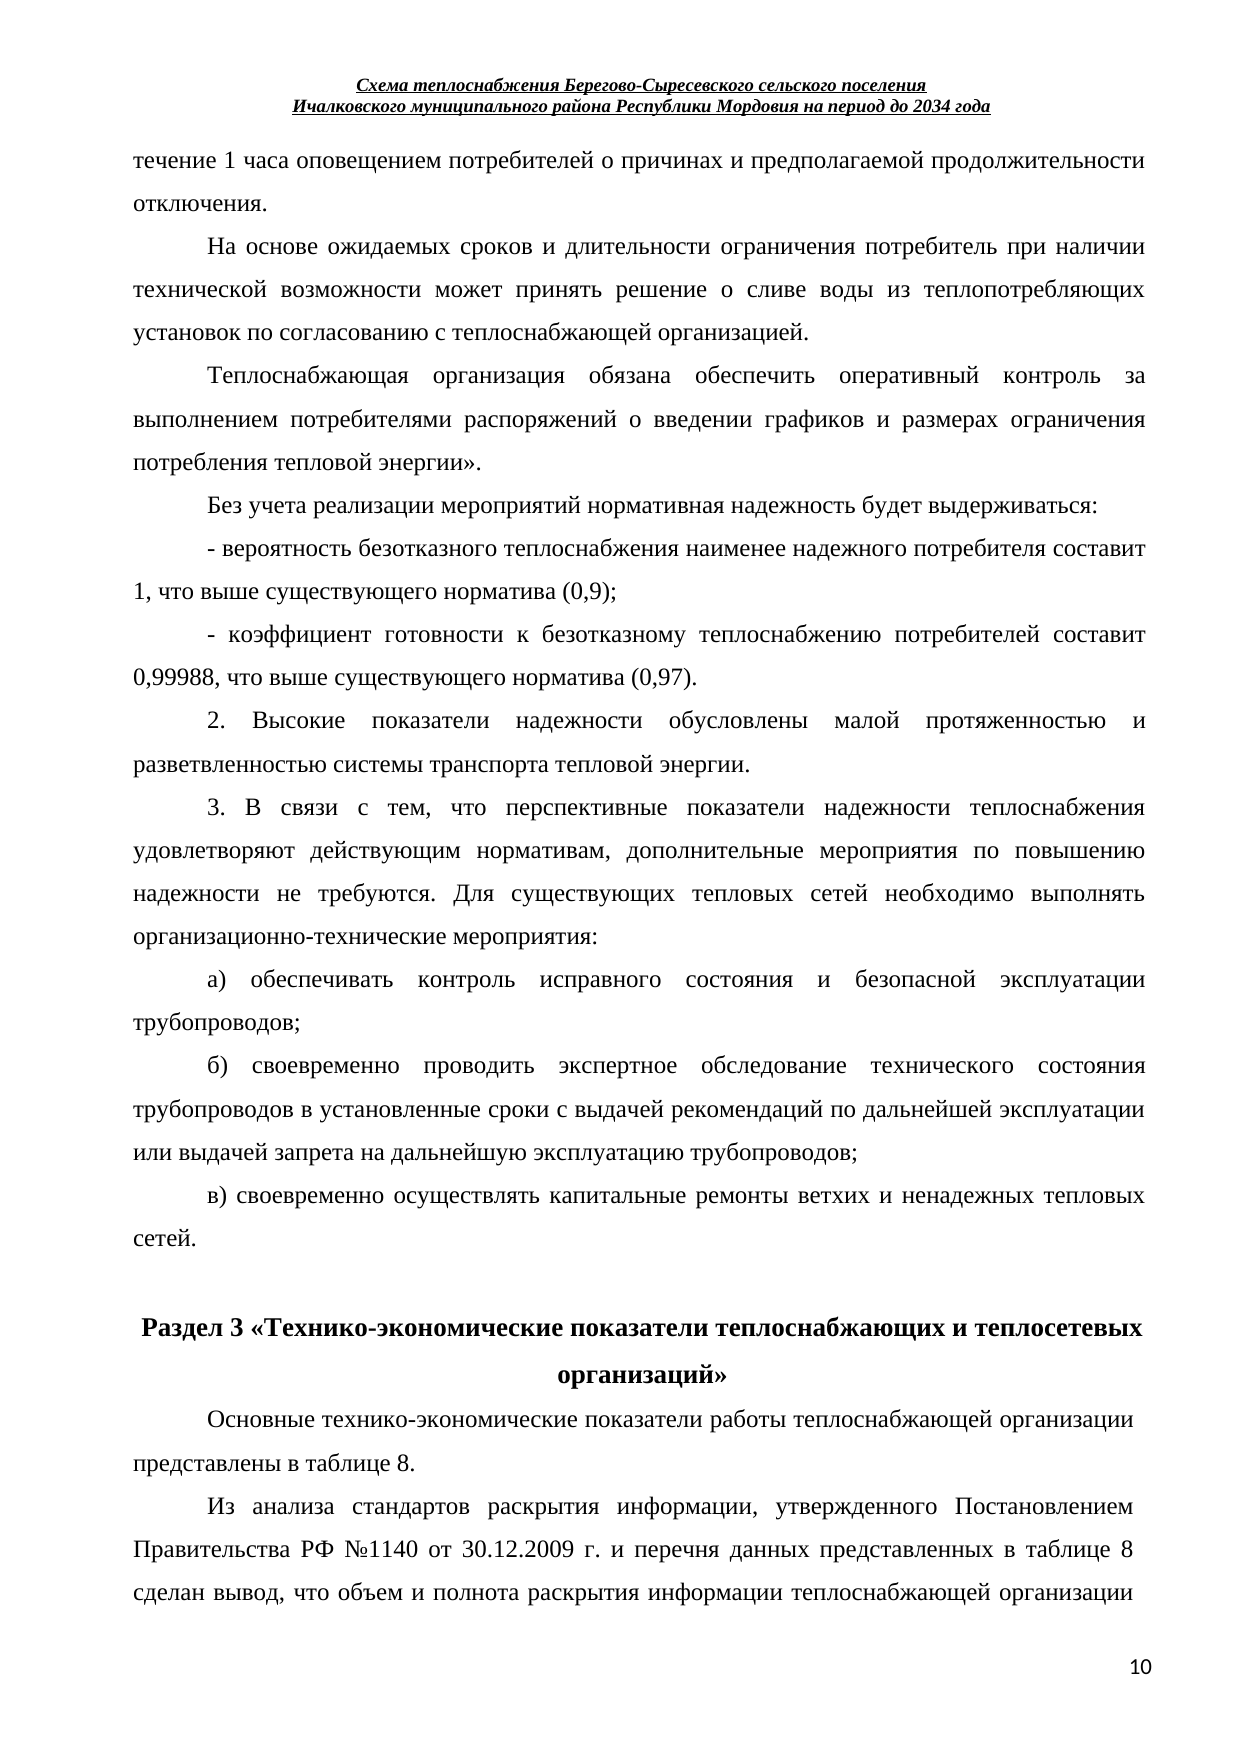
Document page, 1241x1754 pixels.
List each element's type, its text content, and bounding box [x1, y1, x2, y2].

text а) обеспечивать контроль исправного состояния и безопасной эксплуатации трубопроводов; [133, 964, 1146, 1036]
text Без учета реализации мероприятий нормативная надежность будет выдерживаться: [133, 490, 1146, 519]
text - вероятность безотказного теплоснабжения наименее надежного потребителя составит 1, что выше существующего норматива (0,9); [133, 533, 1146, 605]
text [133, 1491, 1134, 1606]
subtitle Раздел 3 «Технико-экономические показатели теплоснабжающих и теплосетевых организаций» [133, 1311, 1152, 1389]
text На основе ожидаемых сроков и длительности ограничения потребитель при наличии технической возможности может принять решение о сливе воды из теплопотребляющих установок по согласованию с теплоснабжающей организацией. [133, 231, 1146, 346]
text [133, 145, 1146, 217]
text в) своевременно осуществлять капитальные ремонты ветхих и ненадежных тепловых сетей. [133, 1180, 1146, 1252]
text Теплоснабжающая организация обязана обеспечить оперативный контроль за выполнением потребителями распоряжений о введении графиков и размерах ограничения потребления тепловой энергии». [133, 361, 1146, 476]
text б) своевременно проводить экспертное обследование технического состояния трубопроводов в установленные сроки с выдачей рекомендаций по дальнейшей эксплуатации или выдачей запрета на дальнейшую эксплуатацию трубопроводов; [133, 1051, 1146, 1166]
text 2. Высокие показатели надежности обусловлены малой протяженностью и разветвленностью системы транспорта тепловой энергии. [133, 706, 1146, 777]
text - коэффициент готовности к безотказному теплоснабжению потребителей составит 0,99988, что выше существующего норматива (0,97). [133, 619, 1146, 691]
text 3. В связи с тем, что перспективные показатели надежности теплоснабжения удовлетворяют действующим нормативам, дополнительные мероприятия по повышению надежности не требуются. Для существующих тепловых сетей необходимо выполнять организационно-технические мероприятия: [133, 792, 1146, 950]
text Основные технико-экономические показатели работы теплоснабжающей организации представлены в таблице 8. [133, 1404, 1134, 1476]
